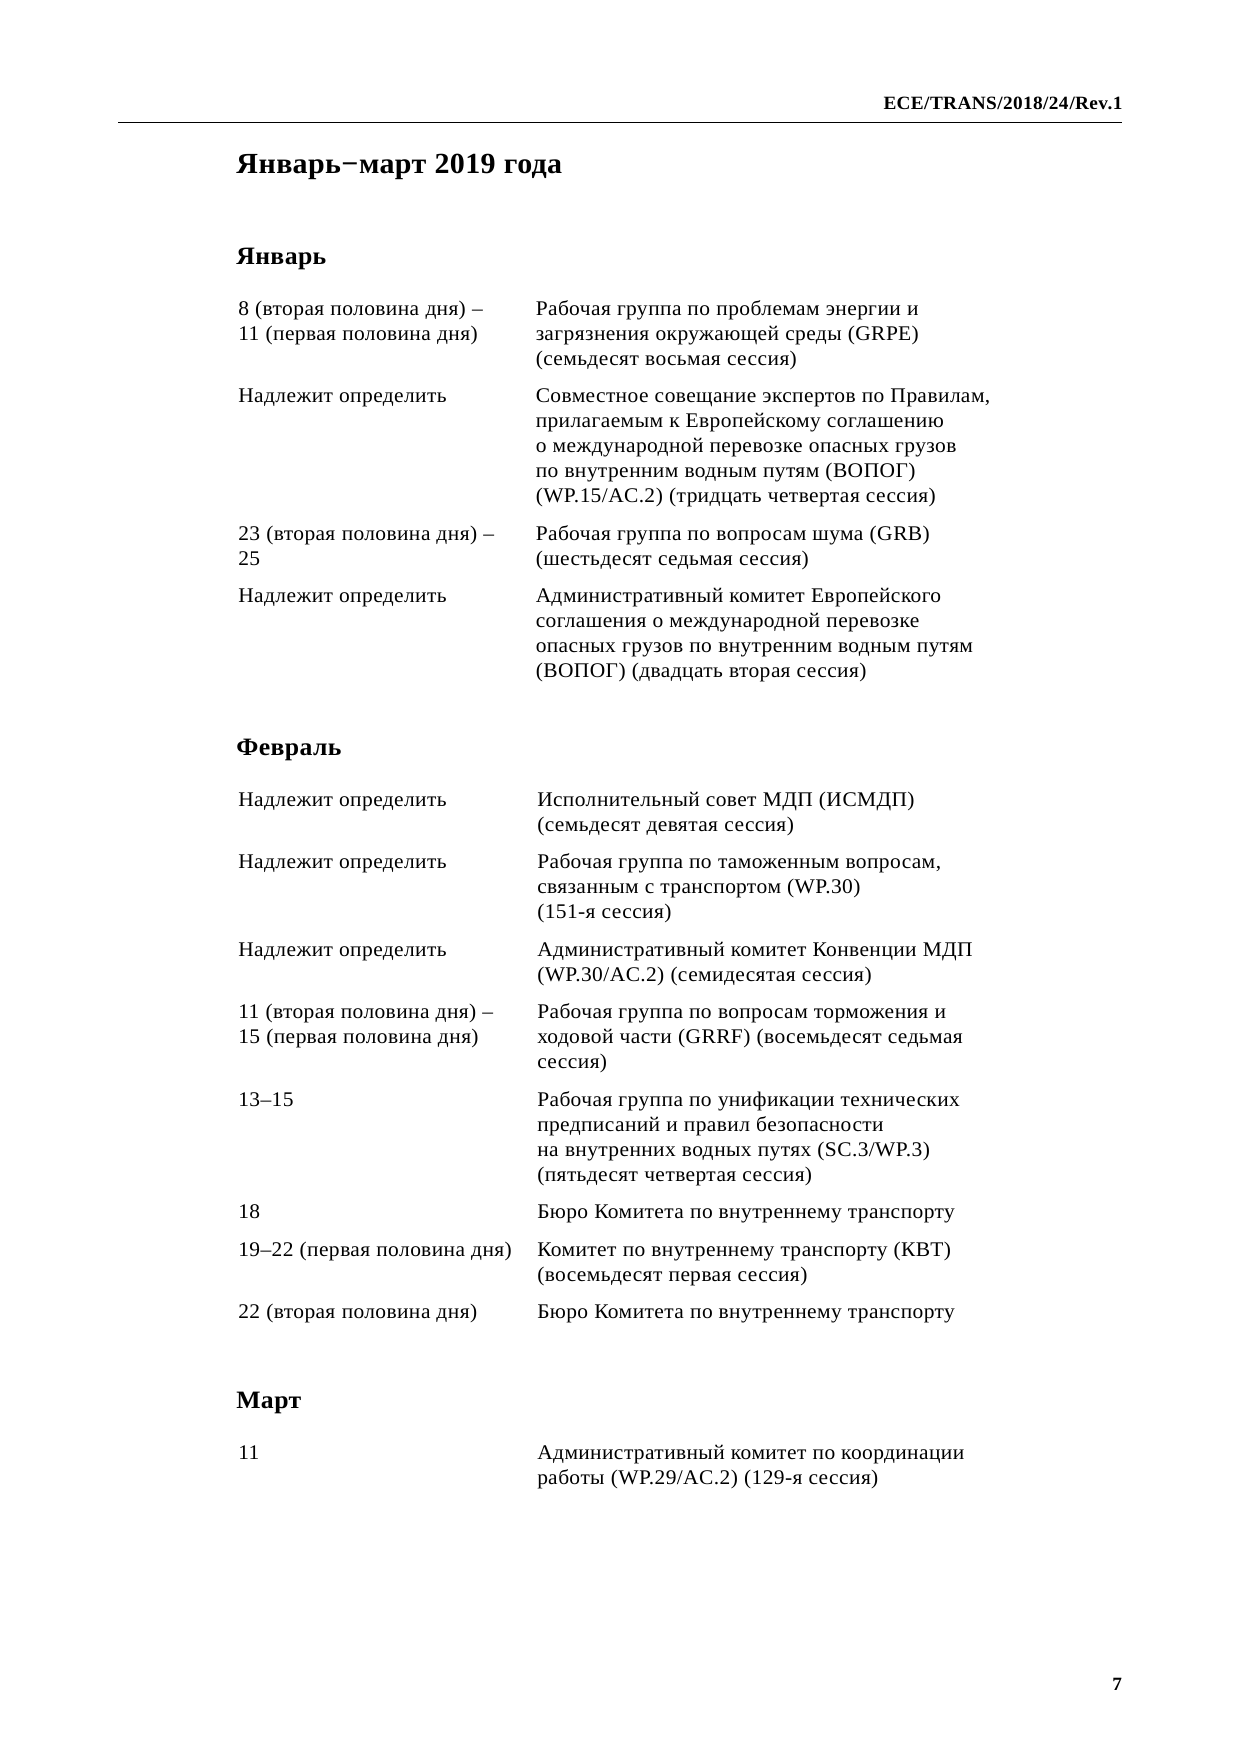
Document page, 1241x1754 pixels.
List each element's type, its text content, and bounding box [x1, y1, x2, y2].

table_cell 22 (вторая половина дня) [236, 1298, 535, 1348]
table_cell 19–22 (первая половина дня) [236, 1236, 535, 1298]
table_cell Февраль [236, 695, 1002, 786]
text Январь−март 2019 года [118, 148, 1004, 179]
table_cell 8 (вторая половина дня) – 11 (первая половина дня) [236, 295, 534, 382]
table_cell Административный комитет Конвенции МДП (WP.30/AC.2) (семидесятая сессия) [535, 936, 1002, 998]
table_cell Март [236, 1348, 1002, 1439]
table_cell Рабочая группа по таможенным вопросам, связанным с транспортом (WP.30) (151-я сессия) [535, 848, 1002, 936]
table_cell Рабочая группа по вопросам шума (GRB) (шестьдесят седьмая сессия) [534, 520, 1002, 582]
table_cell Бюро Комитета по внутреннему транспорту [535, 1198, 1002, 1236]
table_cell Надлежит определить [236, 583, 534, 695]
table_cell 11 [236, 1439, 535, 1501]
table_cell Рабочая группа по вопросам торможения и ходовой части (GRRF) (восемьдесят седьмая сессия) [535, 998, 1002, 1086]
table_cell Комитет по внутреннему транспорту (КВТ) (восемьдесят первая сессия) [535, 1236, 1002, 1298]
table_cell Исполнительный совет МДП (ИСМДП) (семьдесят девятая сессия) [535, 786, 1002, 848]
table_cell Бюро Комитета по внутреннему транспорту [535, 1298, 1002, 1348]
table_cell Рабочая группа по проблемам энергии и загрязнения окружающей среды (GRPE) (семьдесят восьмая сессия) [534, 295, 1002, 382]
table_cell Совместное совещание экспертов по Правилам, прилагаемым к Европейскому соглашению о международной перевозке опасных грузов по внутренним водным путям (ВОПОГ) (WP.15/AC.2) (тридцать четвертая сессия) [534, 383, 1002, 520]
table_cell Административный комитет по координации работы (WP.29/AC.2) (129-я сессия) [535, 1439, 1002, 1501]
table_cell Надлежит определить [236, 848, 535, 936]
table_cell 23 (вторая половина дня) – 25 [236, 520, 534, 582]
table_cell Рабочая группа по унификации технических предписаний и правил безопасности на внутренних водных путях (SC.3/WP.3) (пятьдесят четвертая сессия) [535, 1086, 1002, 1198]
table_cell Надлежит определить [236, 786, 535, 848]
table_cell Административный комитет Европейского соглашения о международной перевозке опасных грузов по внутренним водным путям (ВОПОГ) (двадцать вторая сессия) [534, 583, 1002, 695]
table_cell 11 (вторая половина дня) – 15 (первая половина дня) [236, 998, 535, 1086]
table_cell 13–15 [236, 1086, 535, 1198]
table_cell Надлежит определить [236, 383, 534, 520]
table_header Январь [236, 204, 1002, 295]
table_cell 18 [236, 1198, 535, 1236]
table_cell Надлежит определить [236, 936, 535, 998]
